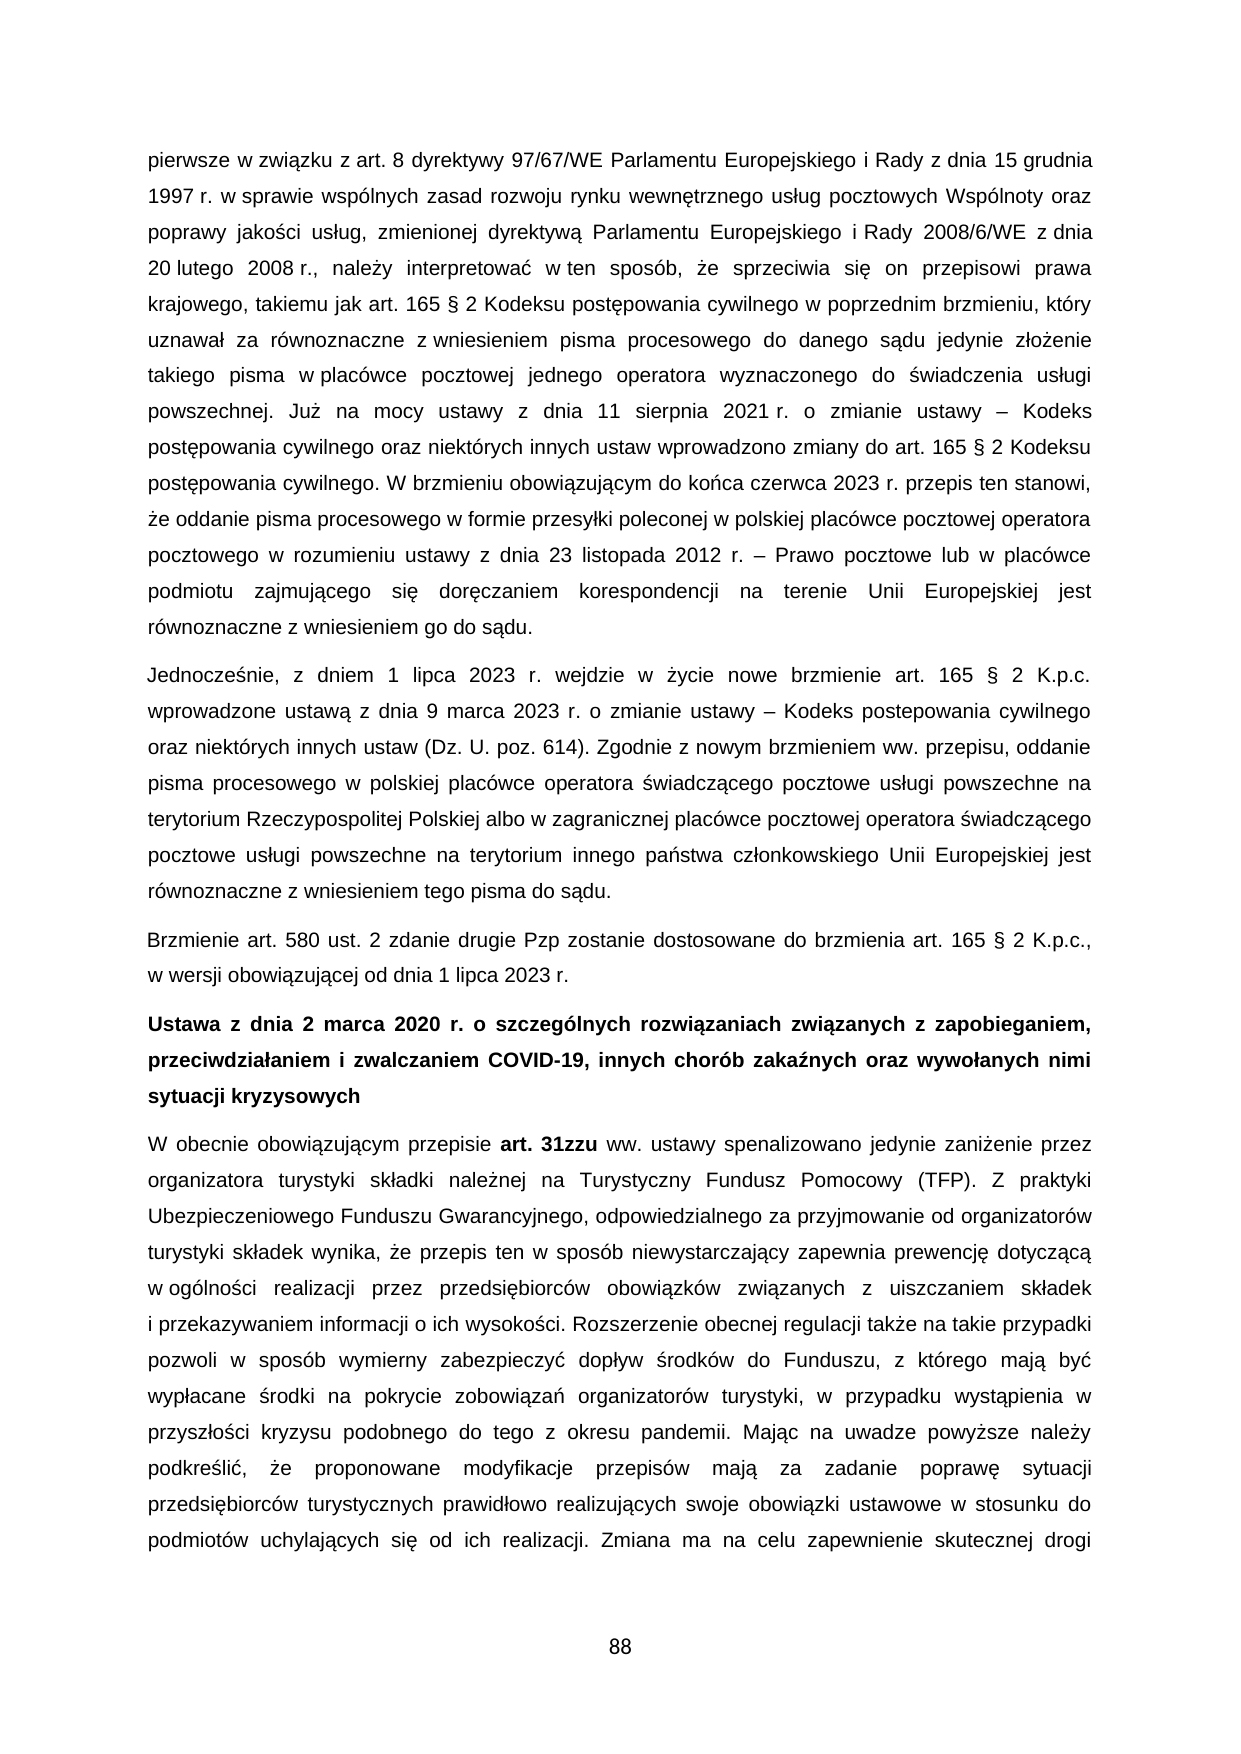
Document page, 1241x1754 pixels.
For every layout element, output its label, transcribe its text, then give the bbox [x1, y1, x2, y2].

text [147, 148, 1092, 639]
subtitle Ustawa z dnia 2 marca 2020 r. o szczególnych rozwiązaniach związanych z zapobieganiem, przeciwdziałaniem i zwalczaniem COVID-19, innych chorób zakaźnych oraz wywołanych nimi sytuacji kryzysowych [148, 1012, 1092, 1108]
text Brzmienie art. 580 ust. 2 zdanie drugie Pzp zostanie dostosowane do brzmienia art. 165 § 2 K.p.c., w wersji obowiązującej od dnia 1 lipca 2023 r. [147, 927, 1092, 987]
text Jednocześnie, z dniem 1 lipca 2023 r. wejdzie w życie nowe brzmienie art. 165 § 2 K.p.c. wprowadzone ustawą z dnia 9 marca 2023 r. o zmianie ustawy – Kodeks postepowania cywilnego oraz niektórych innych ustaw (Dz. U. poz. 614). Zgodnie z nowym brzmieniem ww. przepisu, oddanie pisma procesowego w polskiej placówce operatora świadczącego pocztowe usługi powszechne na terytorium Rzeczypospolitej Polskiej albo w zagranicznej placówce pocztowej operatora świadczącego pocztowe usługi powszechne na terytorium innego państwa członkowskiego Unii Europejskiej jest równoznaczne z wniesieniem tego pisma do sądu. [147, 663, 1092, 903]
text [148, 1132, 1092, 1551]
